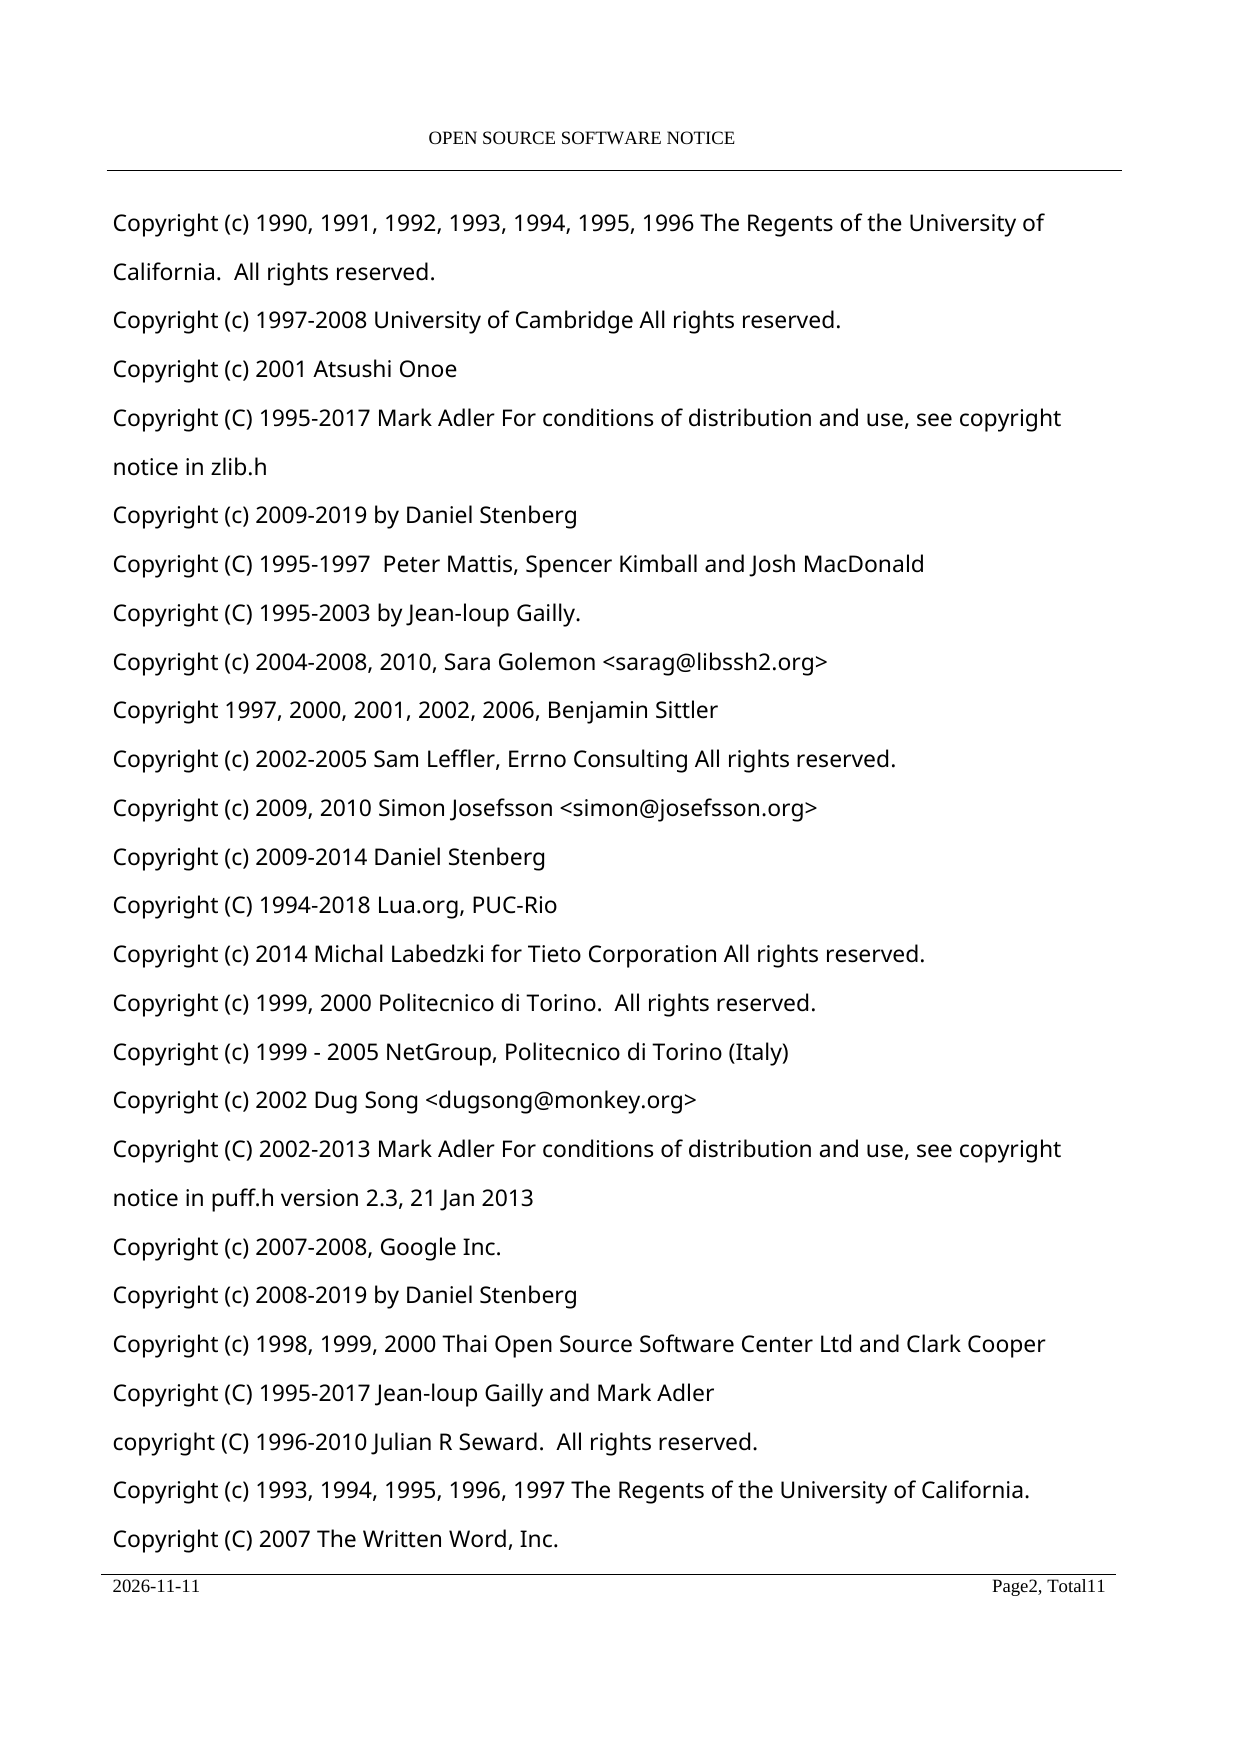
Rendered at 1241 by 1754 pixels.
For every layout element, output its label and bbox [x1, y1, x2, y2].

text [112, 206, 1128, 1555]
